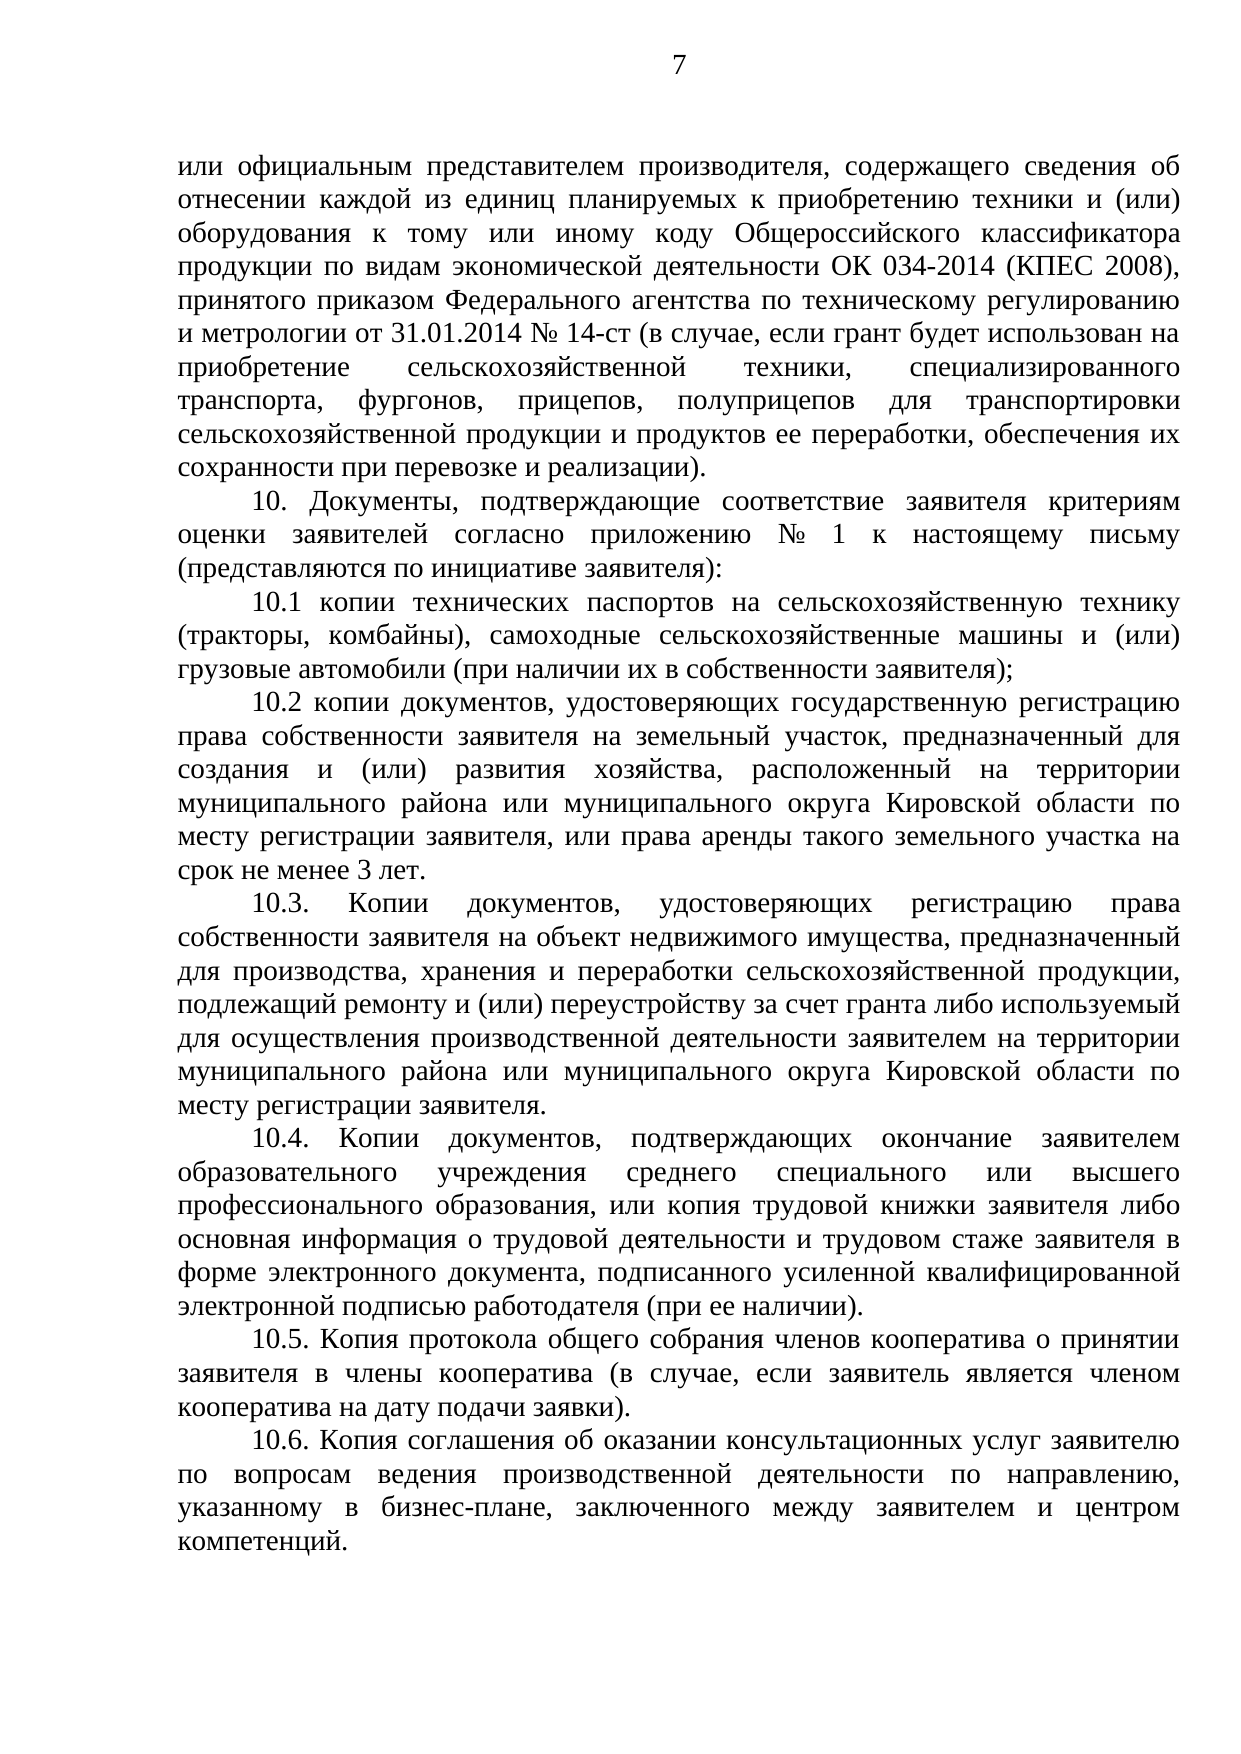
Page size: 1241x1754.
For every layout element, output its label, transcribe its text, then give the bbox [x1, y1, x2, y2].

text 10.6. Копия соглашения об оказании консультационных услуг заявителю по вопросам ведения производственной деятельности по направлению, указанному в бизнес-плане, заключенного между заявителем и центром компетенций. [177, 1422, 1181, 1556]
text 10. Документы, подтверждающие соответствие заявителя критериям оценки заявителей согласно приложению № 1 к настоящему письму (представляются по инициативе заявителя): [177, 483, 1181, 584]
text 10.1 копии технических паспортов на сельскохозяйственную технику (тракторы, комбайны), самоходные сельскохозяйственные машины и (или) грузовые автомобили (при наличии их в собственности заявителя); [177, 584, 1181, 684]
text 10.2 копии документов, удостоверяющих государственную регистрацию права собственности заявителя на земельный участок, предназначенный для создания и (или) развития хозяйства, расположенный на территории муниципального района или муниципального округа Кировской области по месту регистрации заявителя, или права аренды такого земельного участка на срок не менее 3 лет. [177, 684, 1181, 886]
text 10.4. Копии документов, подтверждающих окончание заявителем образовательного учреждения среднего специального или высшего профессионального образования, или копия трудовой книжки заявителя либо основная информация о трудовой деятельности и трудовом стаже заявителя в форме электронного документа, подписанного усиленной квалифицированной электронной подписью работодателя (при ее наличии). [177, 1120, 1181, 1322]
text 10.3. Копии документов, удостоверяющих регистрацию права собственности заявителя на объект недвижимого имущества, предназначенный для производства, хранения и переработки сельскохозяйственной продукции, подлежащий ремонту и (или) переустройству за счет гранта либо используемый для осуществления производственной деятельности заявителем на территории муниципального района или муниципального округа Кировской области по месту регистрации заявителя. [177, 886, 1181, 1120]
text 10.5. Копия протокола общего собрания членов кооператива о принятии заявителя в члены кооператива (в случае, если заявитель является членом кооператива на дату подачи заявки). [177, 1322, 1181, 1422]
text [177, 148, 1181, 483]
